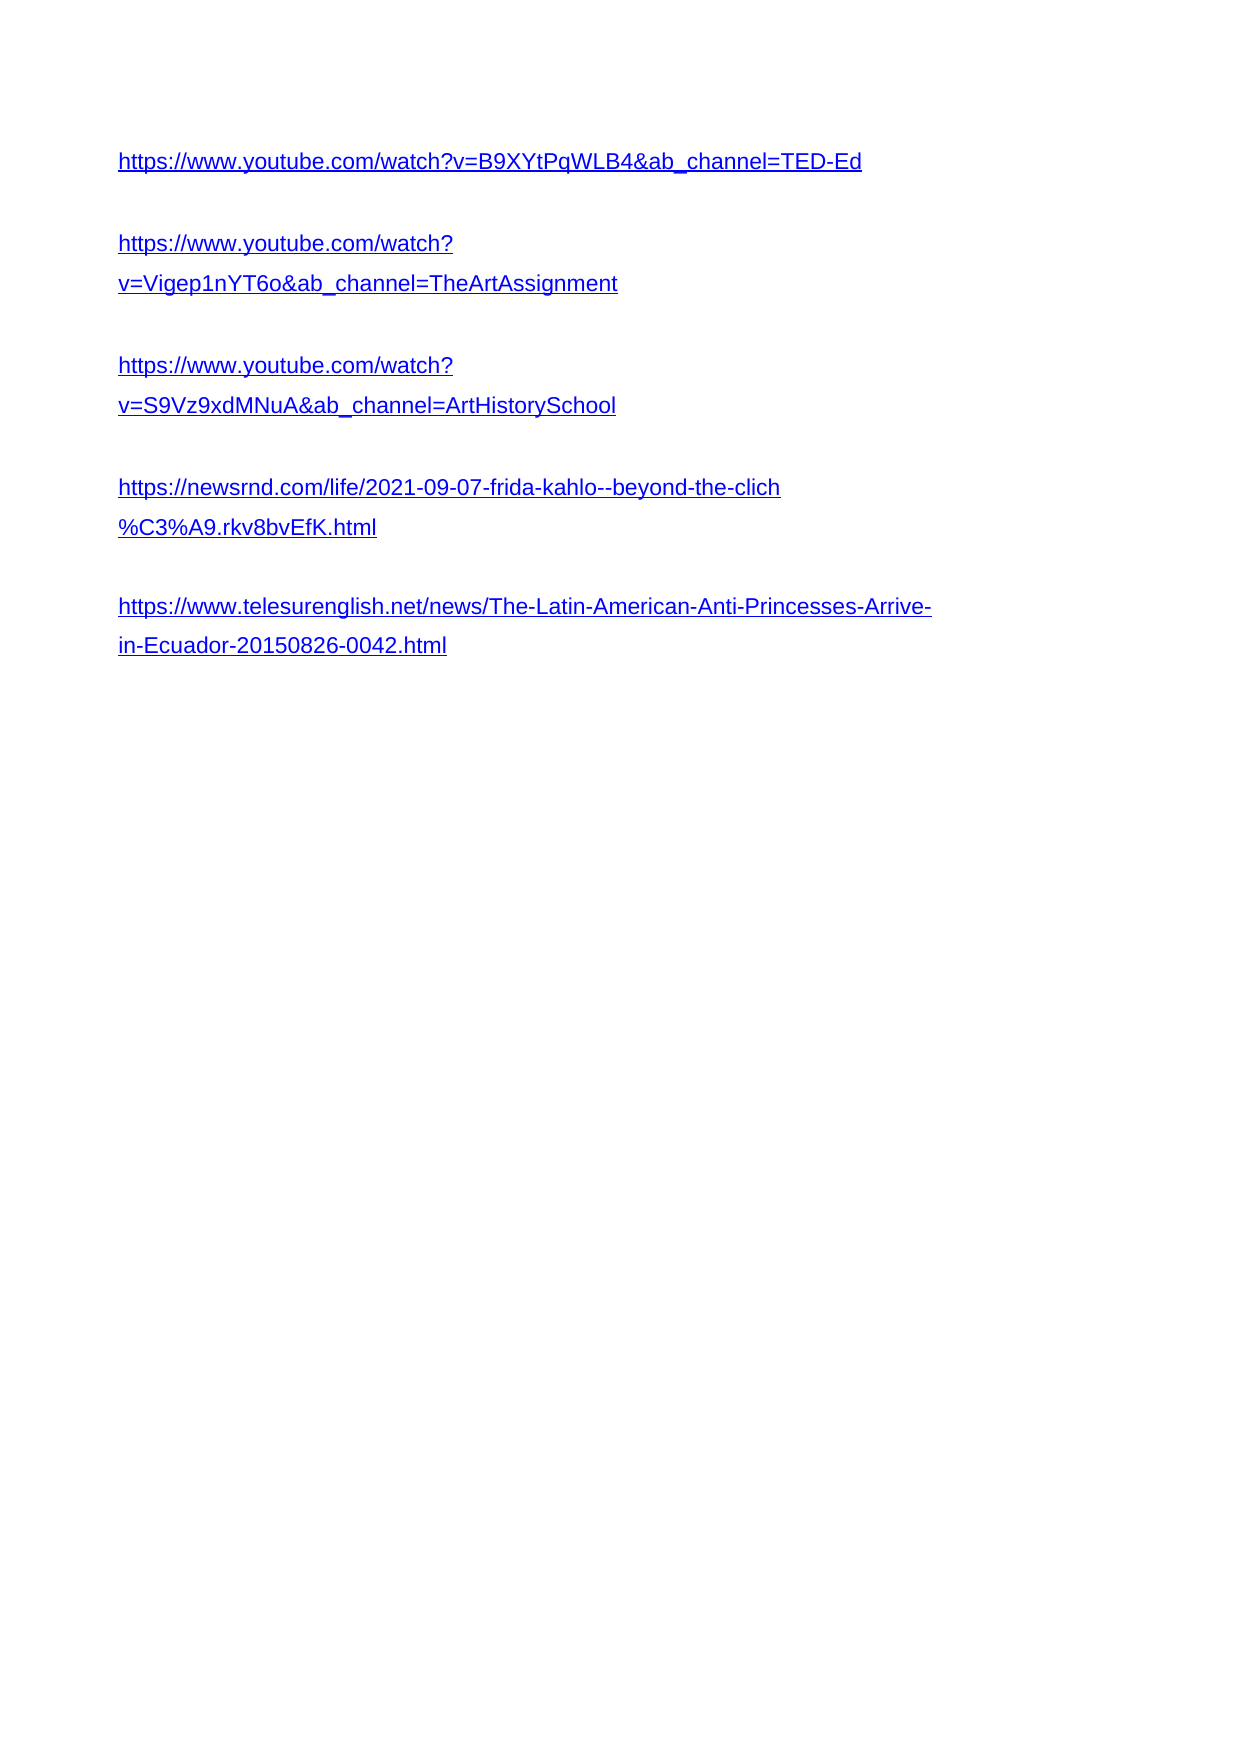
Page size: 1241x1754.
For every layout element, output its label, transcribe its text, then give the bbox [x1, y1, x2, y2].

text https://www.youtube.com/watch?v=B9XYtPqWLB4&ab_channel=TED-Ed [118, 148, 943, 174]
text https://www.youtube.com/watch?v=Vigep1nYT6o&ab_channel=TheArtAssignment [118, 230, 943, 296]
text https://www.telesurenglish.net/news/The-Latin-American-Anti-Princesses-Arrive-in-Ecuador-20150826-0042.html [118, 593, 943, 659]
text https://newsrnd.com/life/2021-09-07-frida-kahlo--beyond-the-clich%C3%A9.rkv8bvEfK.html [118, 474, 943, 540]
text https://www.youtube.com/watch?v=S9Vz9xdMNuA&ab_channel=ArtHistorySchool [118, 352, 943, 418]
